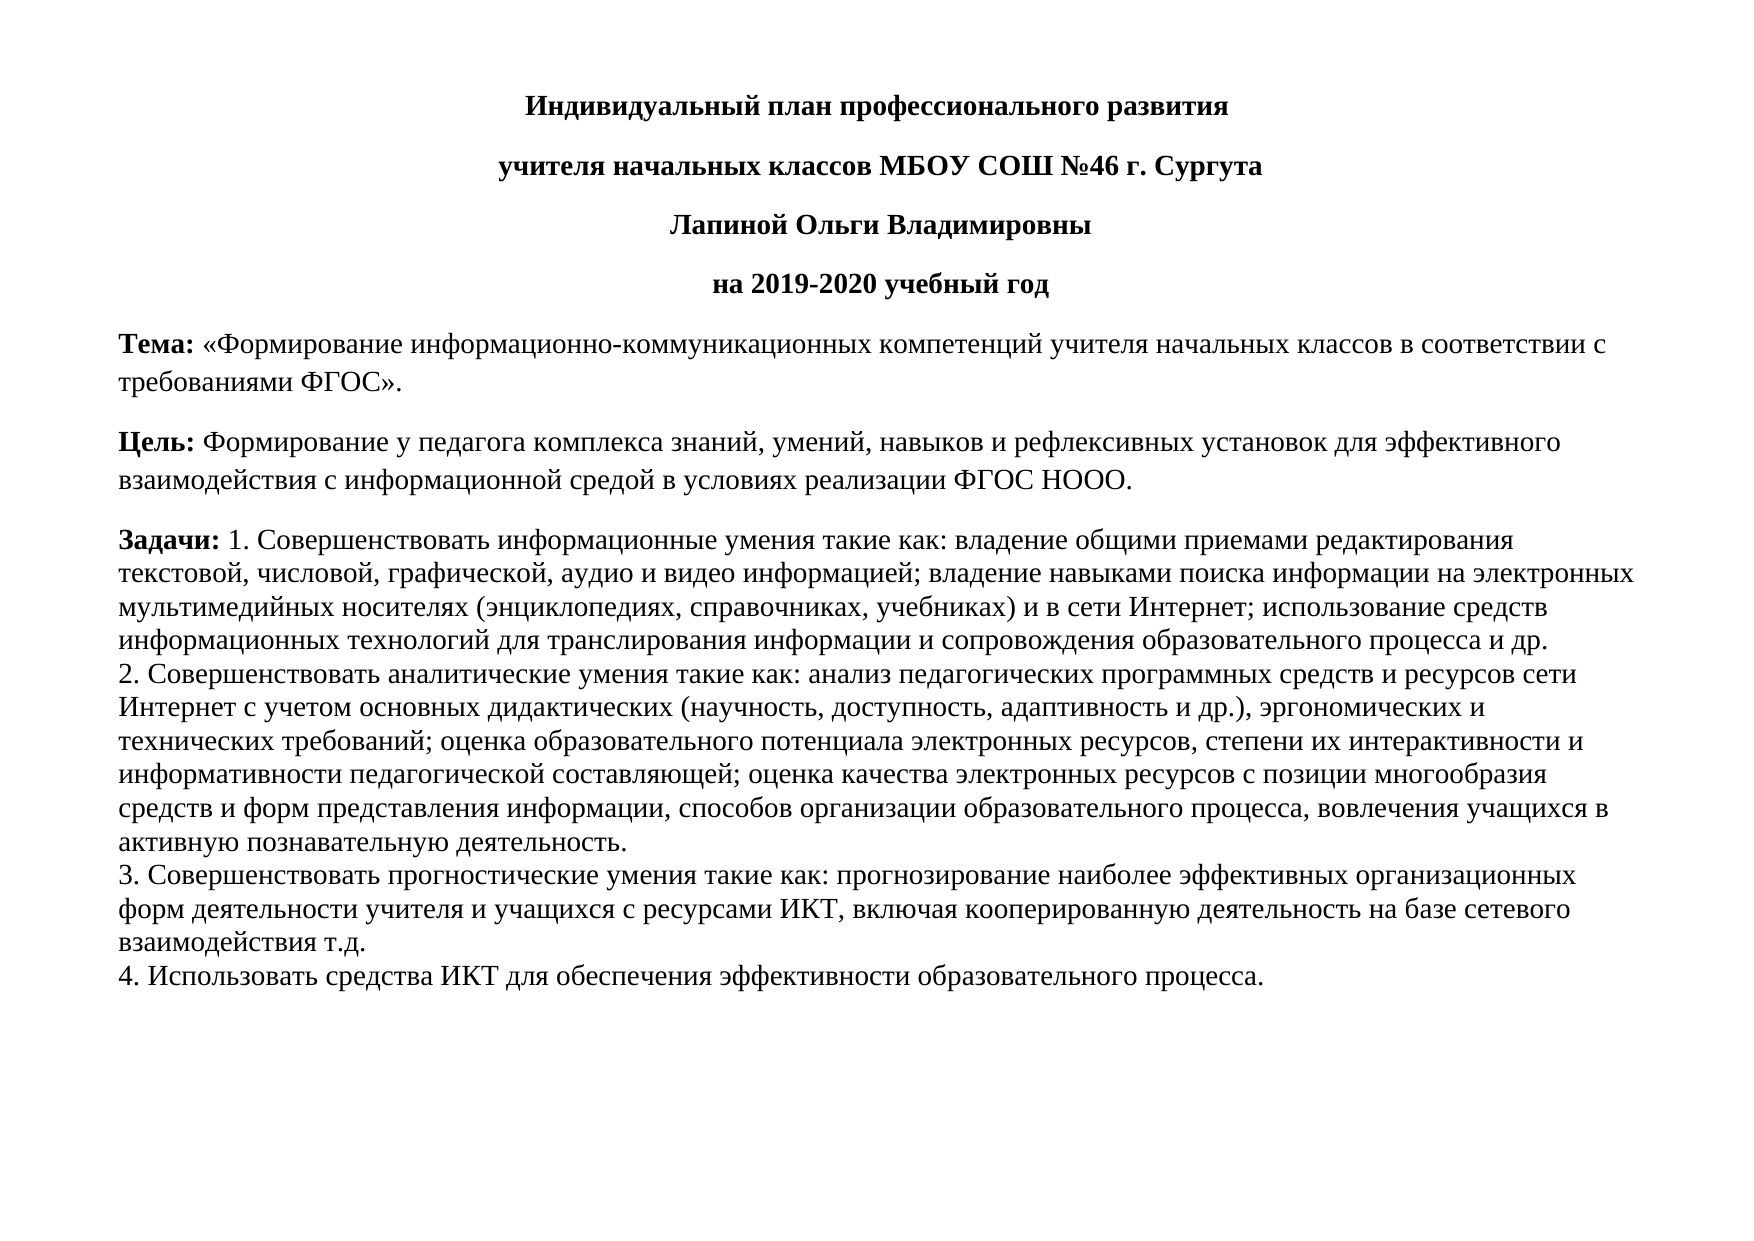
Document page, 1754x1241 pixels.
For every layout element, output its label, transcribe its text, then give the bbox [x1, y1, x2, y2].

text на 2019-2020 учебный год [118, 267, 1636, 300]
text учителя начальных классов МБОУ СОШ №46 г. Сургута [118, 148, 1636, 181]
text Тема: «Формирование информационно-коммуникационных компетенций учителя начальных классов в соответствии с требованиями ФГОС». [118, 326, 1636, 398]
text Задачи: 1. Совершенствовать информационные умения такие как: владение общими приемами редактирования текстовой, числовой, графической, аудио и видео информацией; владение навыками поиска информации на электронных мультимедийных носителях (энциклопедиях, справочниках, учебниках) и в сети Интернет; использование средств информационных технологий для транслирования информации и сопровождения образовательного процесса и др. [118, 522, 1636, 656]
text 3. Совершенствовать прогностические умения такие как: прогнозирование наиболее эффективных организационных форм деятельности учителя и учащихся с ресурсами ИКТ, включая кооперированную деятельность на базе сетевого взаимодействия т.д. [118, 857, 1636, 958]
text 4. Использовать средства ИКТ для обеспечения эффективности образовательного процесса. [118, 958, 1636, 991]
text Цель: Формирование у педагога комплекса знаний, умений, навыков и рефлексивных установок для эффективного взаимодействия с информационной средой в условиях реализации ФГОС НООО. [118, 424, 1636, 496]
text Индивидуальный план профессионального развития [118, 88, 1636, 122]
text 2. Совершенствовать аналитические умения такие как: анализ педагогических программных средств и ресурсов сети Интернет с учетом основных дидактических (научность, доступность, адаптивность и др.), эргономических и технических требований; оценка образовательного потенциала электронных ресурсов, степени их интерактивности и информативности педагогической составляющей; оценка качества электронных ресурсов с позиции многообразия средств и форм представления информации, способов организации образовательного процесса, вовлечения учащихся в активную познавательную деятельность. [118, 656, 1636, 857]
text Лапиной Ольги Владимировны [118, 207, 1636, 241]
